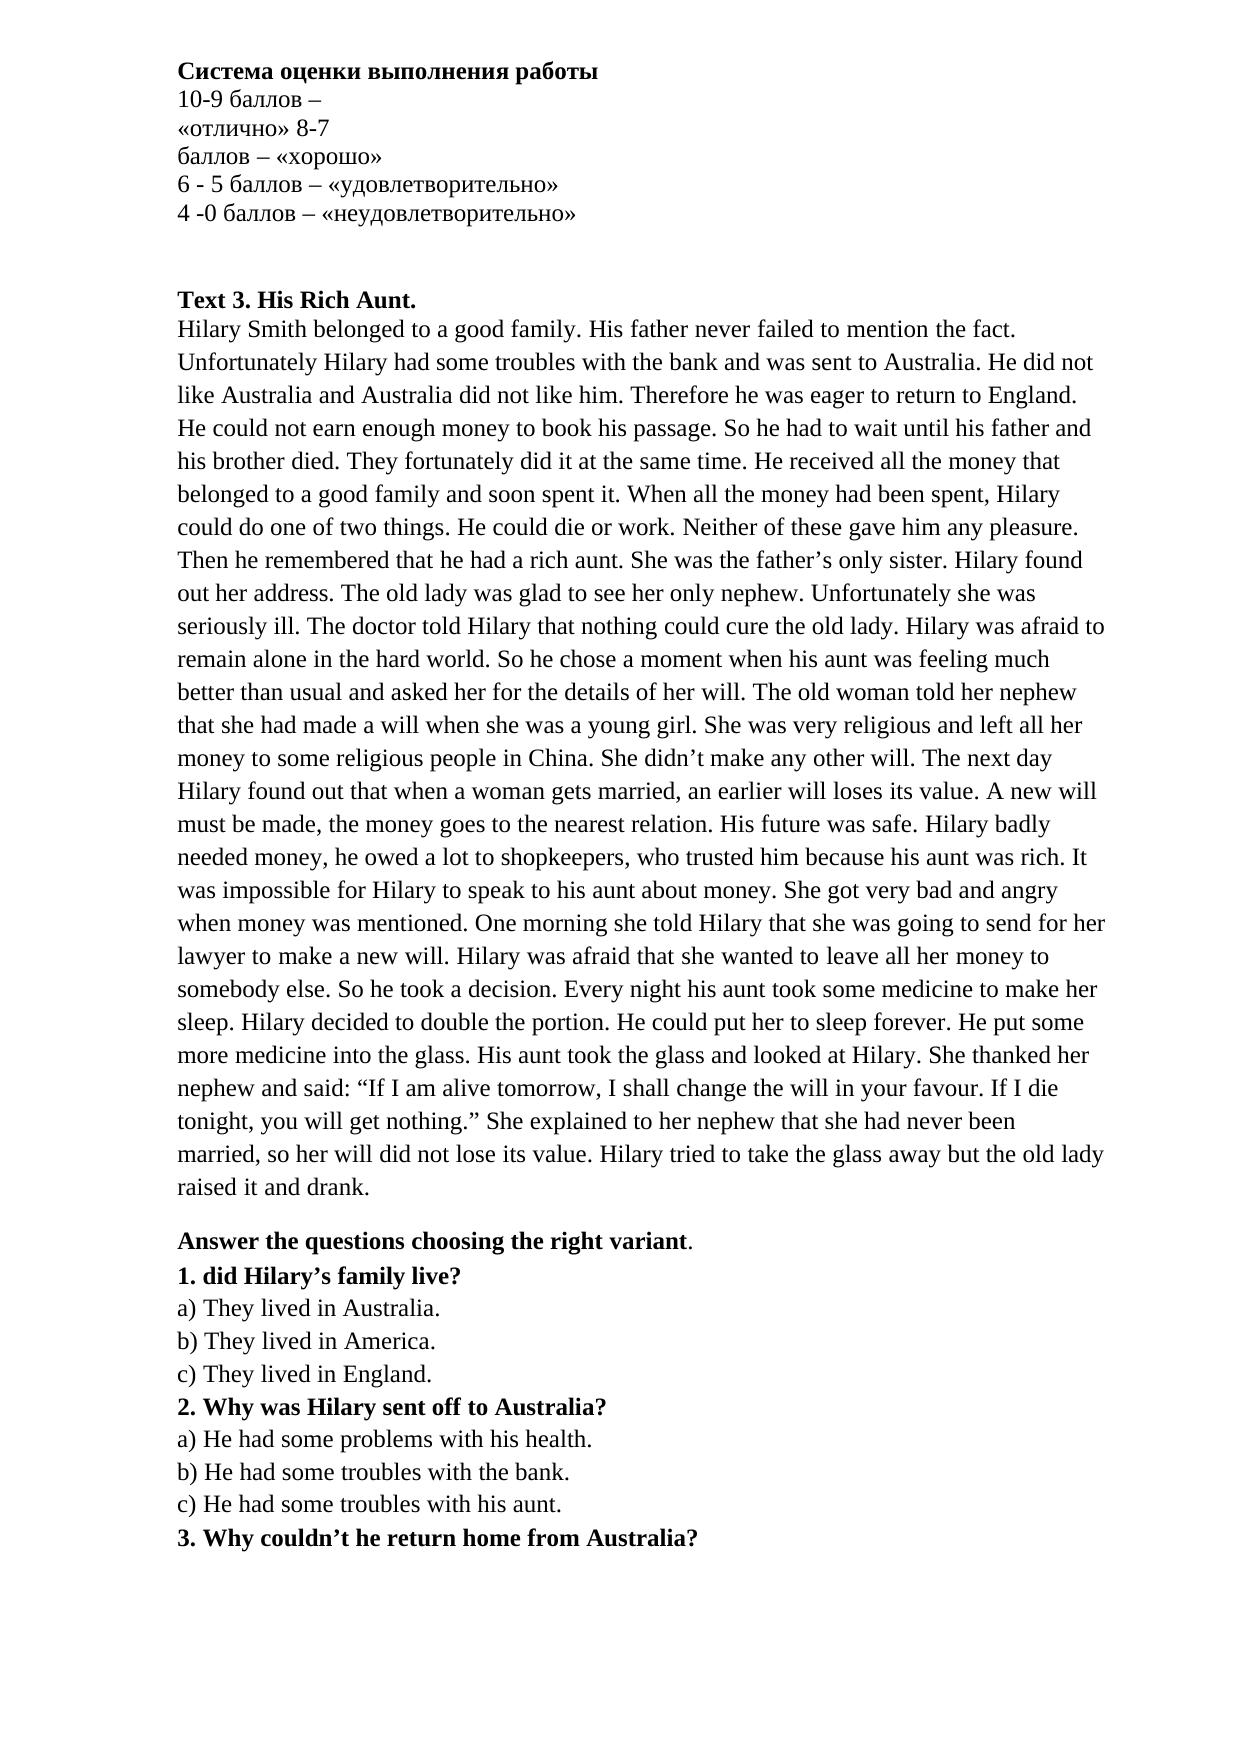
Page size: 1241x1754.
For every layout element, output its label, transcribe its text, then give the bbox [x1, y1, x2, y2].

text Hilary Smith belonged to a good family. His father never failed to mention the fact. Unfortunately Hilary had some troubles with the bank and was sent to Australia. He did not like Australia and Australia did not like him. Therefore he was eager to return to England. He could not earn enough money to book his passage. So he had to wait until his father and his brother died. They fortunately did it at the same time. He received all the money that belonged to a good family and soon spent it. When all the money had been spent, Hilary could do one of two things. He could die or work. Neither of these gave him any pleasure. Then he remembered that he had a rich aunt. She was the father’s only sister. Hilary found out her address. The old lady was glad to see her only nephew. Unfortunately she was seriously ill. The doctor told Hilary that nothing could cure the old lady. Hilary was afraid to remain alone in the hard world. So he chose a moment when his aunt was feeling much better than usual and asked her for the details of her will. The old woman told her nephew that she had made a will when she was a young girl. She was very religious and left all her money to some religious people in China. She didn’t make any other will. The next day Hilary found out that when a woman gets married, an earlier will loses its value. A new will must be made, the money goes to the nearest relation. His future was safe. Hilary badly needed money, he owed a lot to shopkeepers, who trusted him because his aunt was rich. It was impossible for Hilary to speak to his aunt about money. She got very bad and angry when money was mentioned. One morning she told Hilary that she was going to send for her lawyer to make a new will. Hilary was afraid that she wanted to leave all her money to somebody else. So he took a decision. Every night his aunt took some medicine to make her sleep. Hilary decided to double the portion. He could put her to sleep forever. He put some more medicine into the glass. His aunt took the glass and looked at Hilary. She thanked her nephew and said: “If I am alive tomorrow, I shall change the will in your favour. If I die tonight, you will get nothing.” She explained to her nephew that she had never been married, so her will did not lose its value. Hilary tried to take the glass away but the old lady raised it and drank. [177, 314, 1105, 1201]
list He had some problems with his health. [177, 1424, 1196, 1453]
list They lived in Australia. [177, 1293, 1196, 1322]
list did Hilary’s family live? [177, 1261, 1196, 1290]
text 6 - 5 баллов – «удовлетворительно» [177, 170, 1196, 198]
subtitle Text 3. His Rich Aunt. [177, 286, 1196, 314]
text 10-9 баллов – «отлично» 8-7 баллов – «хорошо» [177, 85, 396, 169]
list They lived in America. [177, 1326, 1196, 1355]
list He had some troubles with the bank. [177, 1457, 1196, 1485]
subtitle Why couldn’t he return home from Australia? [177, 1523, 1196, 1551]
subtitle Answer the questions choosing the right variant. [177, 1226, 1196, 1255]
list They lived in England. [177, 1359, 1196, 1388]
subtitle Система оценки выполнения работы [177, 56, 1196, 85]
list He had some troubles with his aunt. [177, 1489, 1196, 1518]
subtitle Why was Hilary sent off to Australia? [177, 1392, 1196, 1421]
text 4 -0 баллов – «неудовлетворительно» [177, 198, 1196, 227]
